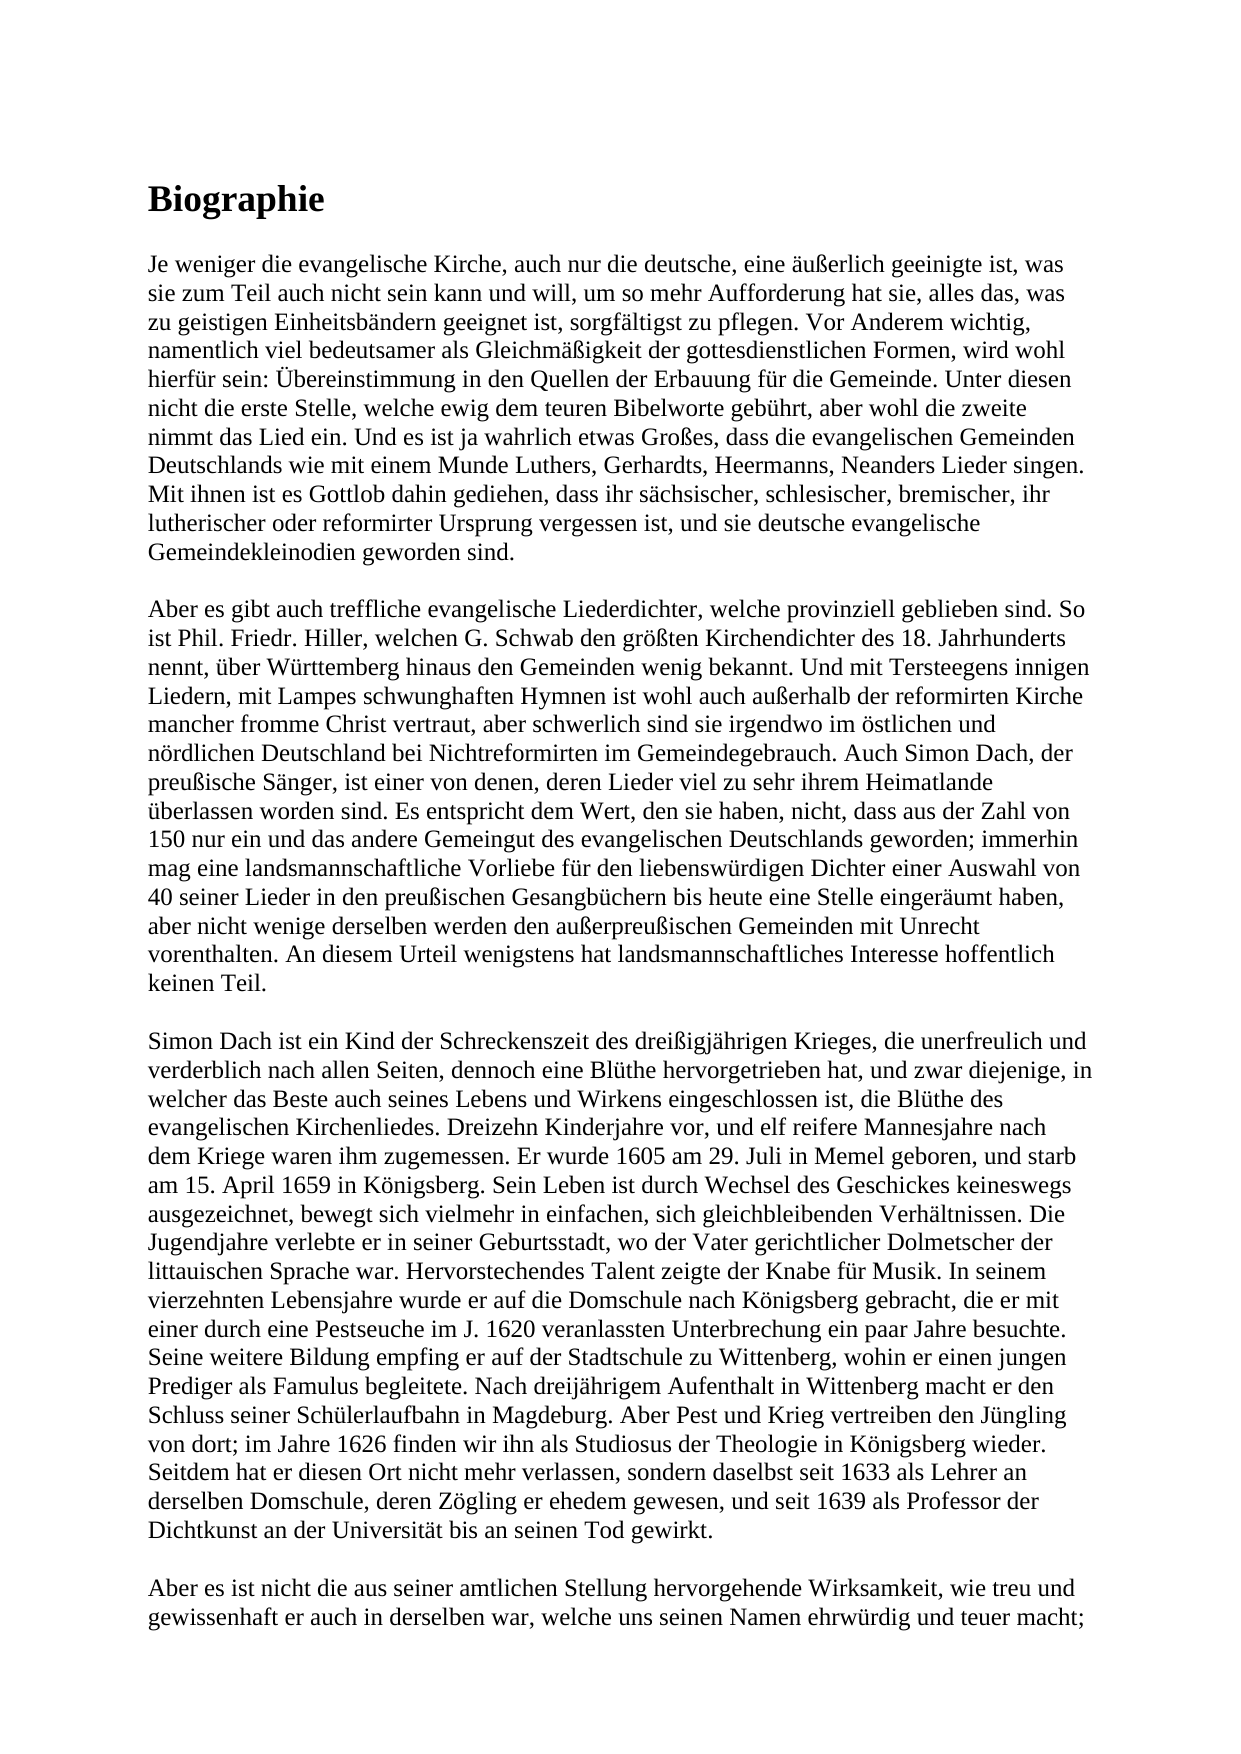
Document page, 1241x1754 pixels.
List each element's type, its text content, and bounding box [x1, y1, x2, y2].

text Aber es gibt auch treffliche evangelische Liederdichter, welche provinziell geblieben sind. So ist Phil. Friedr. Hiller, welchen G. Schwab den größten Kirchendichter des 18. Jahrhunderts nennt, über Württemberg hinaus den Gemeinden wenig bekannt. Und mit Tersteegens innigen Liedern, mit Lampes schwunghaften Hymnen ist wohl auch außerhalb der reformirten Kirche mancher fromme Christ vertraut, aber schwerlich sind sie irgendwo im östlichen und nördlichen Deutschland bei Nichtreformirten im Gemeindegebrauch. Auch Simon Dach, der preußische Sänger, ist einer von denen, deren Lieder viel zu sehr ihrem Heimatlande überlassen worden sind. Es entspricht dem Wert, den sie haben, nicht, dass aus der Zahl von 150 nur ein und das andere Gemeingut des evangelischen Deutschlands geworden; immerhin mag eine landsmannschaftliche Vorliebe für den liebenswürdigen Dichter einer Auswahl von 40 seiner Lieder in den preußischen Gesangbüchern bis heute eine Stelle eingeräumt haben, aber nicht wenige derselben werden den außerpreußischen Gemeinden mit Unrecht vorenthalten. An diesem Urteil wenigstens hat landsmannschaftliches Interesse hoffentlich keinen Teil. [148, 594, 1093, 997]
subtitle Biographie [148, 177, 1093, 220]
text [148, 1573, 1093, 1630]
text Simon Dach ist ein Kind der Schreckenszeit des dreißigjährigen Krieges, die unerfreulich und verderblich nach allen Seiten, dennoch eine Blüthe hervorgetrieben hat, und zwar diejenige, in welcher das Beste auch seines Lebens und Wirkens eingeschlossen ist, die Blüthe des evangelischen Kirchenliedes. Dreizehn Kinderjahre vor, und elf reifere Mannesjahre nach dem Kriege waren ihm zugemessen. Er wurde 1605 am 29. Juli in Memel geboren, und starb am 15. April 1659 in Königsberg. Sein Leben ist durch Wechsel des Geschickes keineswegs ausgezeichnet, bewegt sich vielmehr in einfachen, sich gleichbleibenden Verhältnissen. Die Jugendjahre verlebte er in seiner Geburtsstadt, wo der Vater gerichtlicher Dolmetscher der littauischen Sprache war. Hervorstechendes Talent zeigte der Knabe für Musik. In seinem vierzehnten Lebensjahre wurde er auf die Domschule nach Königsberg gebracht, die er mit einer durch eine Pestseuche im J. 1620 veranlassten Unterbrechung ein paar Jahre besuchte. Seine weitere Bildung empfing er auf der Stadtschule zu Wittenberg, wohin er einen jungen Prediger als Famulus begleitete. Nach dreijährigem Aufenthalt in Wittenberg macht er den Schluss seiner Schülerlaufbahn in Magdeburg. Aber Pest und Krieg vertreiben den Jüngling von dort; im Jahre 1626 finden wir ihn als Studiosus der Theologie in Königsberg wieder. Seitdem hat er diesen Ort nicht mehr verlassen, sondern daselbst seit 1633 als Lehrer an derselben Domschule, deren Zögling er ehedem gewesen, und seit 1639 als Professor der Dichtkunst an der Universität bis an seinen Tod gewirkt. [148, 1026, 1093, 1544]
text Je weniger die evangelische Kirche, auch nur die deutsche, eine äußerlich geeinigte ist, was sie zum Teil auch nicht sein kann und will, um so mehr Aufforderung hat sie, alles das, was zu geistigen Einheitsbändern geeignet ist, sorgfältigst zu pflegen. Vor Anderem wichtig, namentlich viel bedeutsamer als Gleichmäßigkeit der gottesdienstlichen Formen, wird wohl hierfür sein: Übereinstimmung in den Quellen der Erbauung für die Gemeinde. Unter diesen nicht die erste Stelle, welche ewig dem teuren Bibelworte gebührt, aber wohl die zweite nimmt das Lied ein. Und es ist ja wahrlich etwas Großes, dass die evangelischen Gemeinden Deutschlands wie mit einem Munde Luthers, Gerhardts, Heermanns, Neanders Lieder singen. Mit ihnen ist es Gottlob dahin gediehen, dass ihr sächsischer, schlesischer, bremischer, ihr lutherischer oder reformirter Ursprung vergessen ist, und sie deutsche evangelische Gemeindekleinodien geworden sind. [148, 249, 1093, 565]
